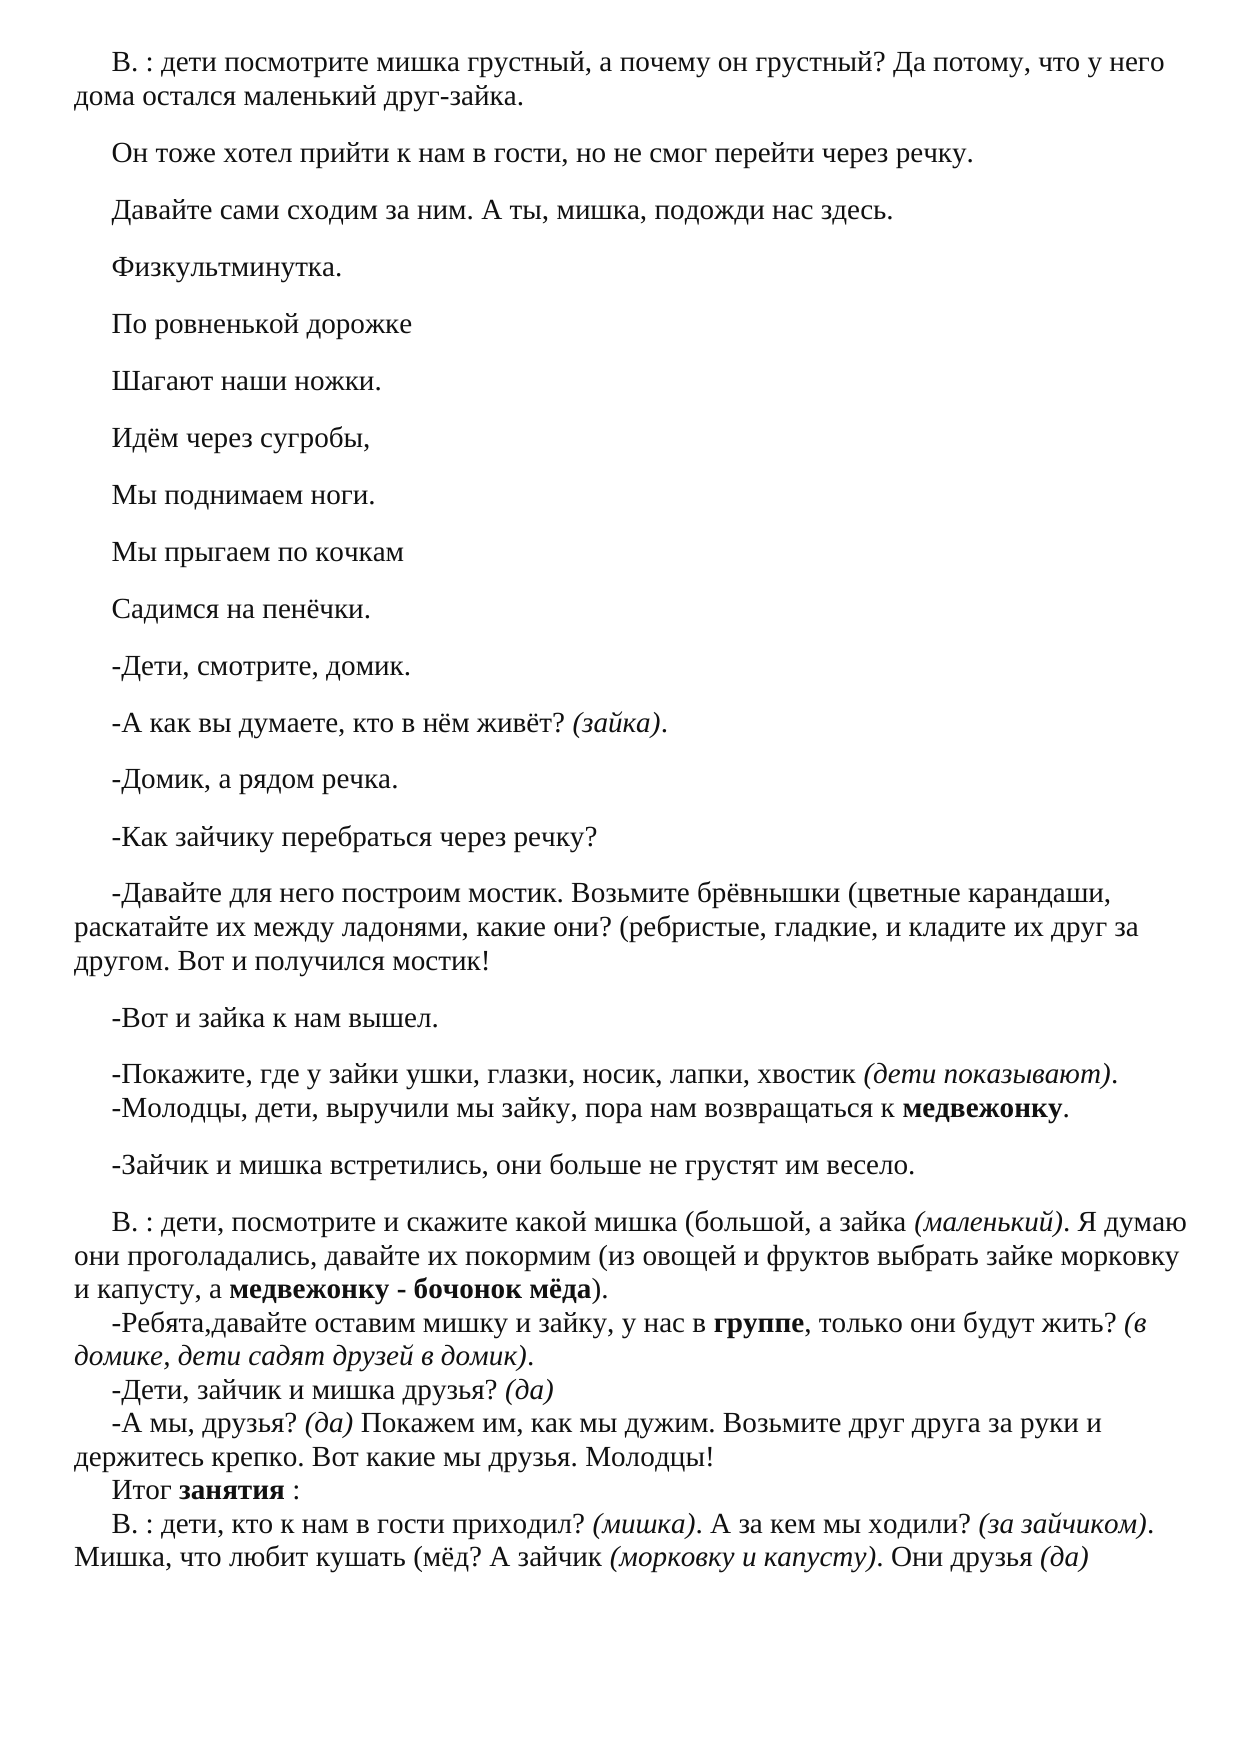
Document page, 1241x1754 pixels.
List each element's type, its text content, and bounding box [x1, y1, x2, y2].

text -Как зайчику перебраться через речку? [74, 819, 1196, 852]
text Шагают наши ножки. [74, 363, 1196, 396]
text Мы поднимаем ноги. [74, 477, 1196, 510]
text В. : дети, кто к нам в гости приходил? (мишка). А за кем мы ходили? (за зайчиком). Мишка, что любит кушать (мёд? А зайчик (морковку и капусту). Они друзья (да) [74, 1506, 1196, 1573]
text Физкультминутка. [74, 249, 1196, 282]
text Итог занятия : [74, 1472, 1196, 1506]
text -Вот и зайка к нам вышел. [74, 1000, 1196, 1033]
text -Ребята,давайте оставим мишку и зайку, у нас в группе, только они будут жить? (в домике, дети садят друзей в домик). [74, 1305, 1196, 1372]
text Идём через сугробы, [74, 420, 1196, 453]
text -Дети, зайчик и мишка друзья? (да) [74, 1372, 1196, 1405]
text -Дети, смотрите, домик. [74, 648, 1196, 681]
text Мы прыгаем по кочкам [74, 534, 1196, 567]
text -Молодцы, дети, выручили мы зайку, пора нам возвращаться к медвежонку. [74, 1090, 1196, 1124]
text -Зайчик и мишка встретились, они больше не грустят им весело. [74, 1147, 1196, 1181]
text -А как вы думаете, кто в нём живёт? (зайка). [74, 705, 1196, 738]
text -Давайте для него построим мостик. Возьмите брёвнышки (цветные карандаши, раскатайте их между ладонями, какие они? (ребристые, гладкие, и кладите их друг за другом. Вот и получился мостик! [74, 876, 1196, 976]
text В. : дети посмотрите мишка грустный, а почему он грустный? Да потому, что у него дома остался маленький друг-зайка. [74, 44, 1196, 111]
text -А мы, друзья? (да) Покажем им, как мы дужим. Возьмите друг друга за руки и держитесь крепко. Вот какие мы друзья. Молодцы! [74, 1405, 1196, 1472]
text Садимся на пенёчки. [74, 591, 1196, 624]
text Он тоже хотел прийти к нам в гости, но не смог перейти через речку. [74, 135, 1196, 168]
text -Домик, а рядом речка. [74, 762, 1196, 795]
text В. : дети, посмотрите и скажите какой мишка (большой, а зайка (маленький). Я думаю они проголадались, давайте их покормим (из овощей и фруктов выбрать зайке морковку и капусту, а медвежонку - бочонок мёда). [74, 1204, 1196, 1305]
text -Покажите, где у зайки ушки, глазки, носик, лапки, хвостик (дети показывают). [74, 1057, 1196, 1090]
text По ровненькой дорожке [74, 306, 1196, 339]
text Давайте сами сходим за ним. А ты, мишка, подожди нас здесь. [74, 192, 1196, 225]
